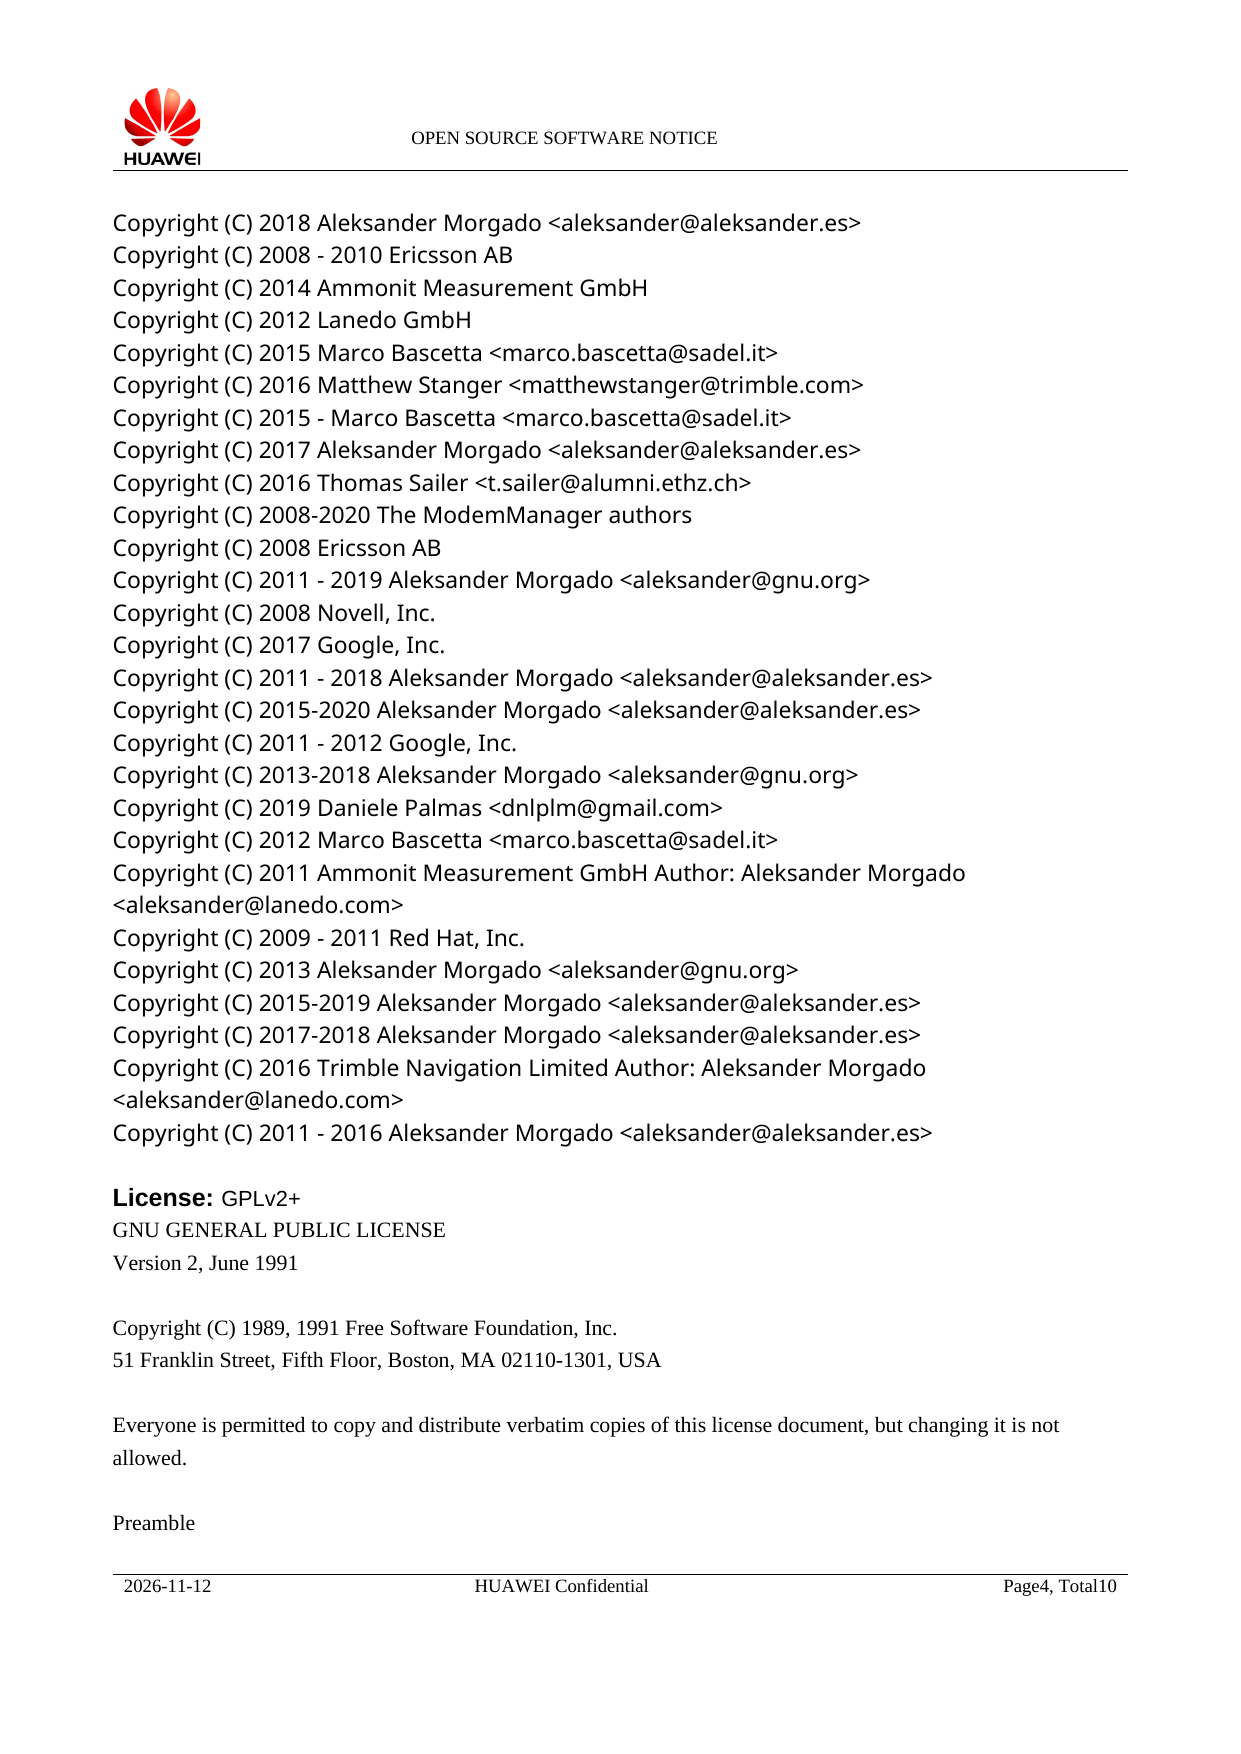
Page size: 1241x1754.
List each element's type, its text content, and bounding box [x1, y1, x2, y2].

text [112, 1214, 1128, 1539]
picture [124, 88, 201, 165]
text License: GPLv2+ [112, 1181, 1128, 1214]
